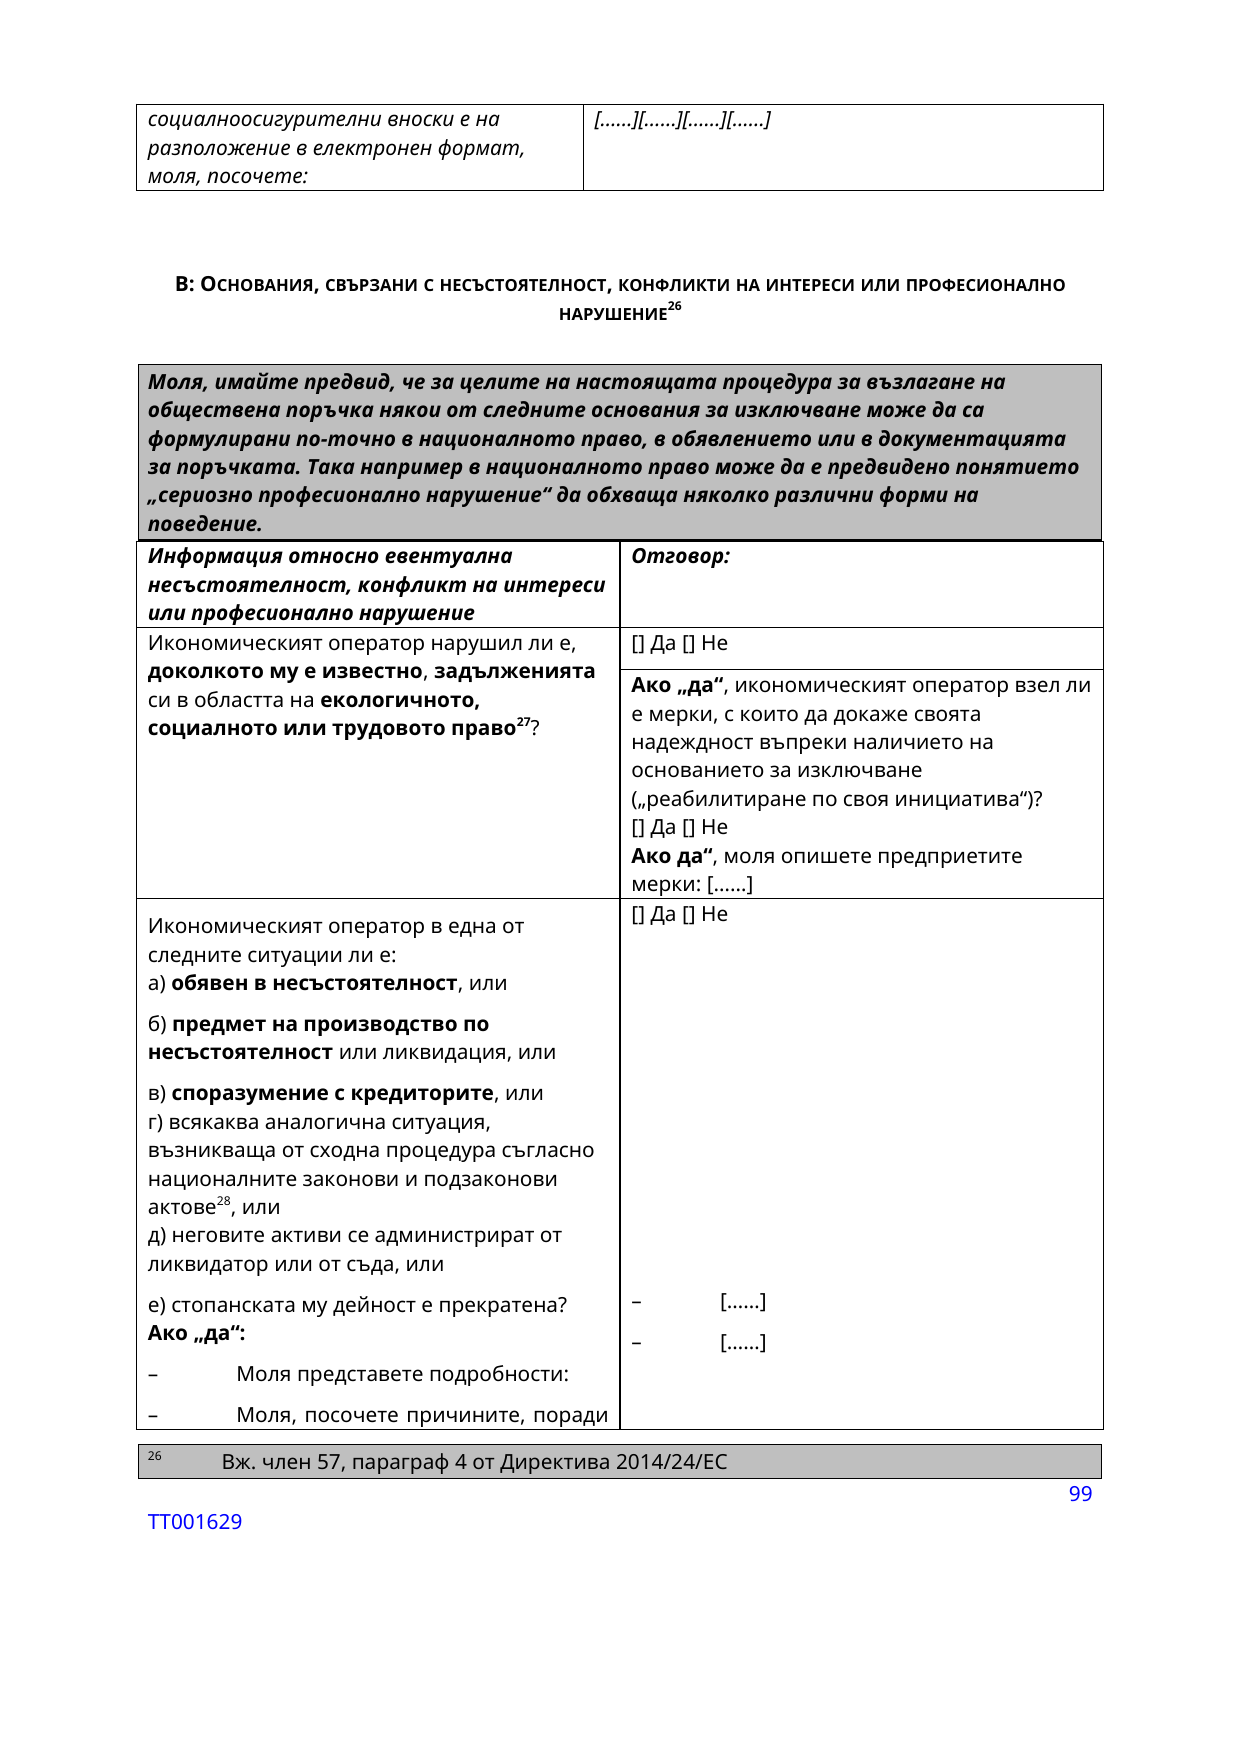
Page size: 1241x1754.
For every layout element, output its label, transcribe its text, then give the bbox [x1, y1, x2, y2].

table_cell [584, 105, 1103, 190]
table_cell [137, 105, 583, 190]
text В: Основания, свързани с несъстоятелност, конфликти на интереси или професионално нарушение [148, 269, 1092, 326]
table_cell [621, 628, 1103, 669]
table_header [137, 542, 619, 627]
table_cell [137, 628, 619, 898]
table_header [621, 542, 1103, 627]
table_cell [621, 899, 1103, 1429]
text Моля, имайте предвид, че за целите на настоящата процедура за възлагане на обществена поръчка някои от следните основания за изключване може да са формулирани по-точно в националното право, в обявлението или в документацията за поръчката. Така например в националното право може да е предвидено понятието „сериозно професионално нарушение“ да обхваща няколко различни форми на поведение. [139, 365, 1101, 539]
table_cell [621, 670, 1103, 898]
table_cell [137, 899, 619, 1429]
